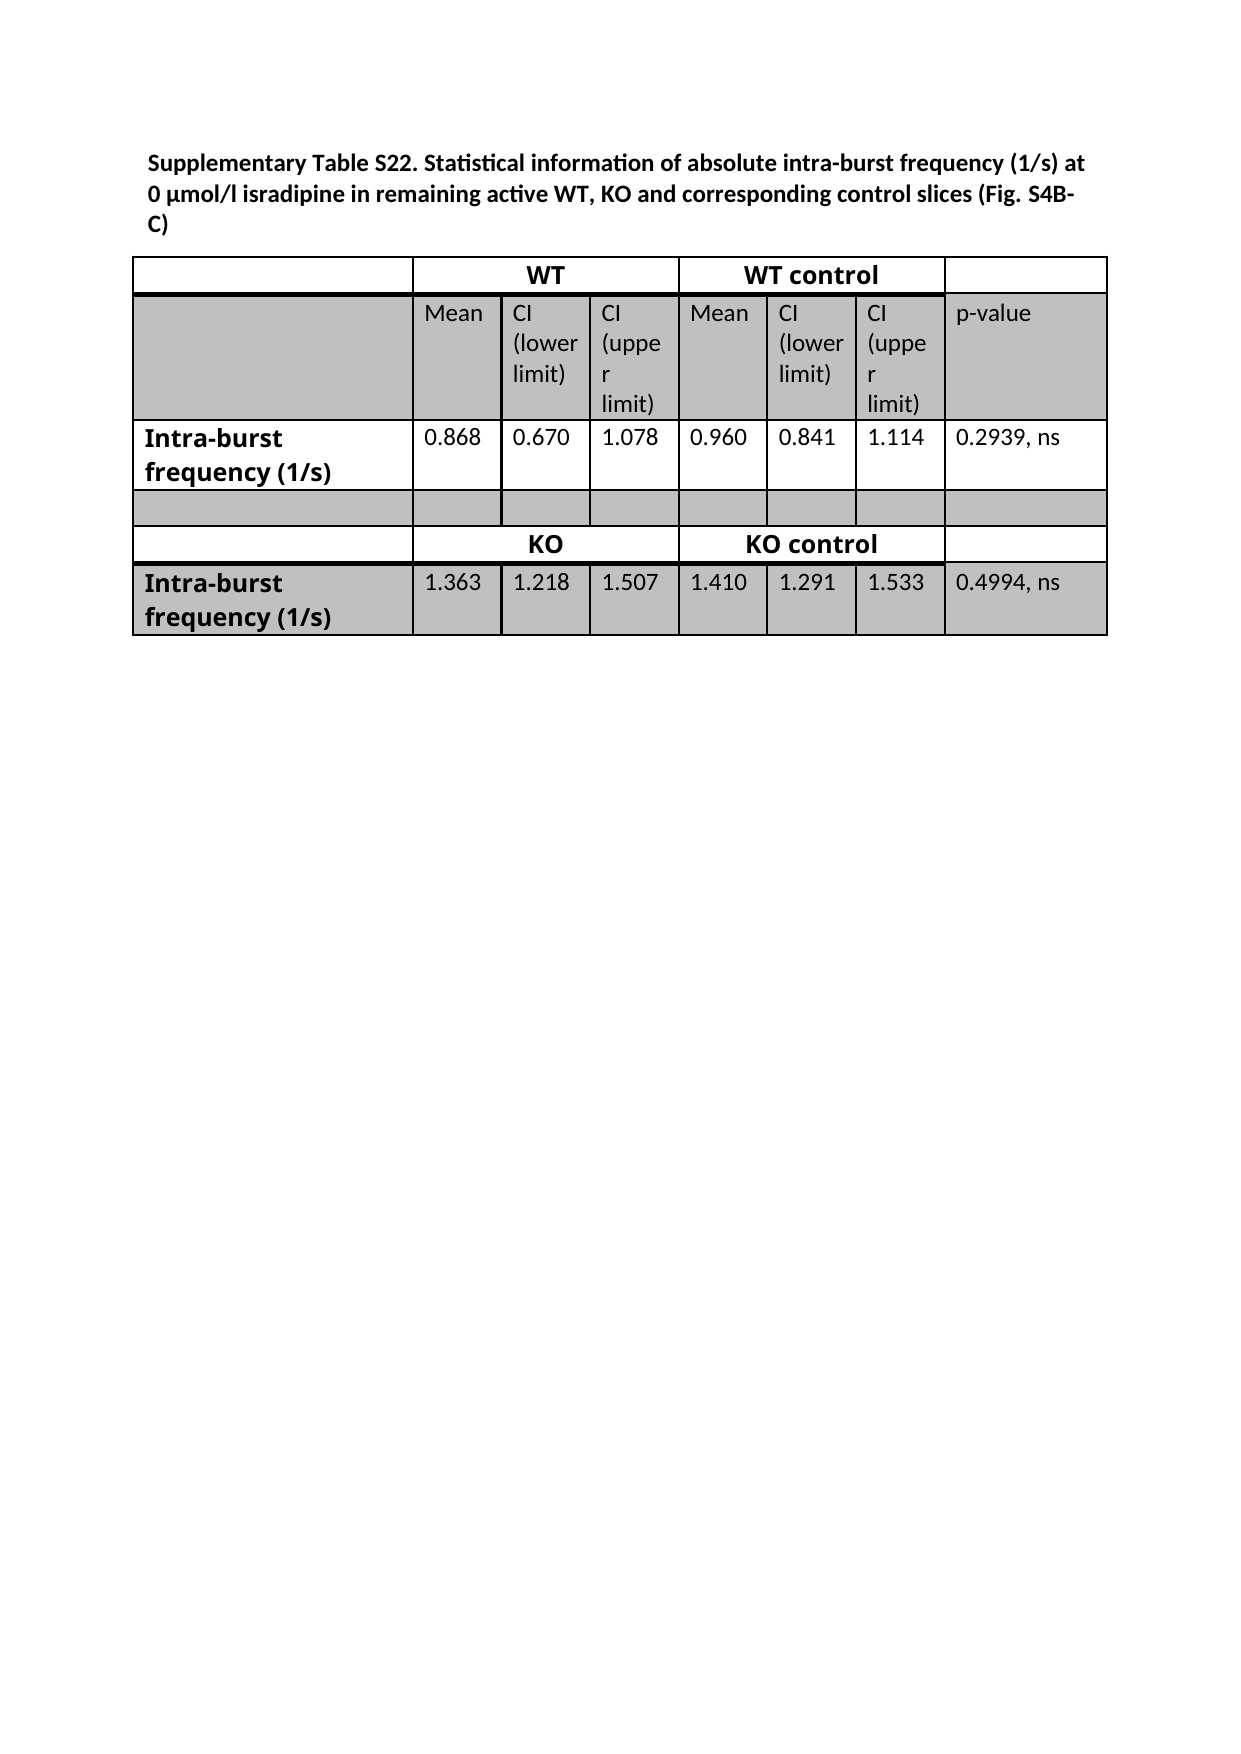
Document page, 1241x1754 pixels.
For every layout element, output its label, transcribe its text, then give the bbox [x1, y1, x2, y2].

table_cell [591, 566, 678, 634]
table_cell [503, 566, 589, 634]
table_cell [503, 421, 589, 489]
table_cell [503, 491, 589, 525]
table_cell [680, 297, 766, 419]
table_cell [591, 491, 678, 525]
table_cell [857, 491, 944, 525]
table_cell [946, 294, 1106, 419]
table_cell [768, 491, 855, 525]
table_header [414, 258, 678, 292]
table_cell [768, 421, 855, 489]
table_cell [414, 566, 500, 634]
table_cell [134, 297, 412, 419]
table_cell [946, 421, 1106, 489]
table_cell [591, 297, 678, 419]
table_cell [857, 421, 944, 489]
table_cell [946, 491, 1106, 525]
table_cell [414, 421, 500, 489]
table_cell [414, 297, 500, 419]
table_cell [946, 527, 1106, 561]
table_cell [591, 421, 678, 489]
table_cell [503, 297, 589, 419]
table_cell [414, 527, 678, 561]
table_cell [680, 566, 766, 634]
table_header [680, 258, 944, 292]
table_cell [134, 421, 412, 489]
text Supplementary Table S22. Statistical information of absolute intra-burst frequency (1/s) at 0 µmol/l isradipine in remaining active WT, KO and corresponding control slices (Fig. S4B-C) [148, 148, 1093, 239]
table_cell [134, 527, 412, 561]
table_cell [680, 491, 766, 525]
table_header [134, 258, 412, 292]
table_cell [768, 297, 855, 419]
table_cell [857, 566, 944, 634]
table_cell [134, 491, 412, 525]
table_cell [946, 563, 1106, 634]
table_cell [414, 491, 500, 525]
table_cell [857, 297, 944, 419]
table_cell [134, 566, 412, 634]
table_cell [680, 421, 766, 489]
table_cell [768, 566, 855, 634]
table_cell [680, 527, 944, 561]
